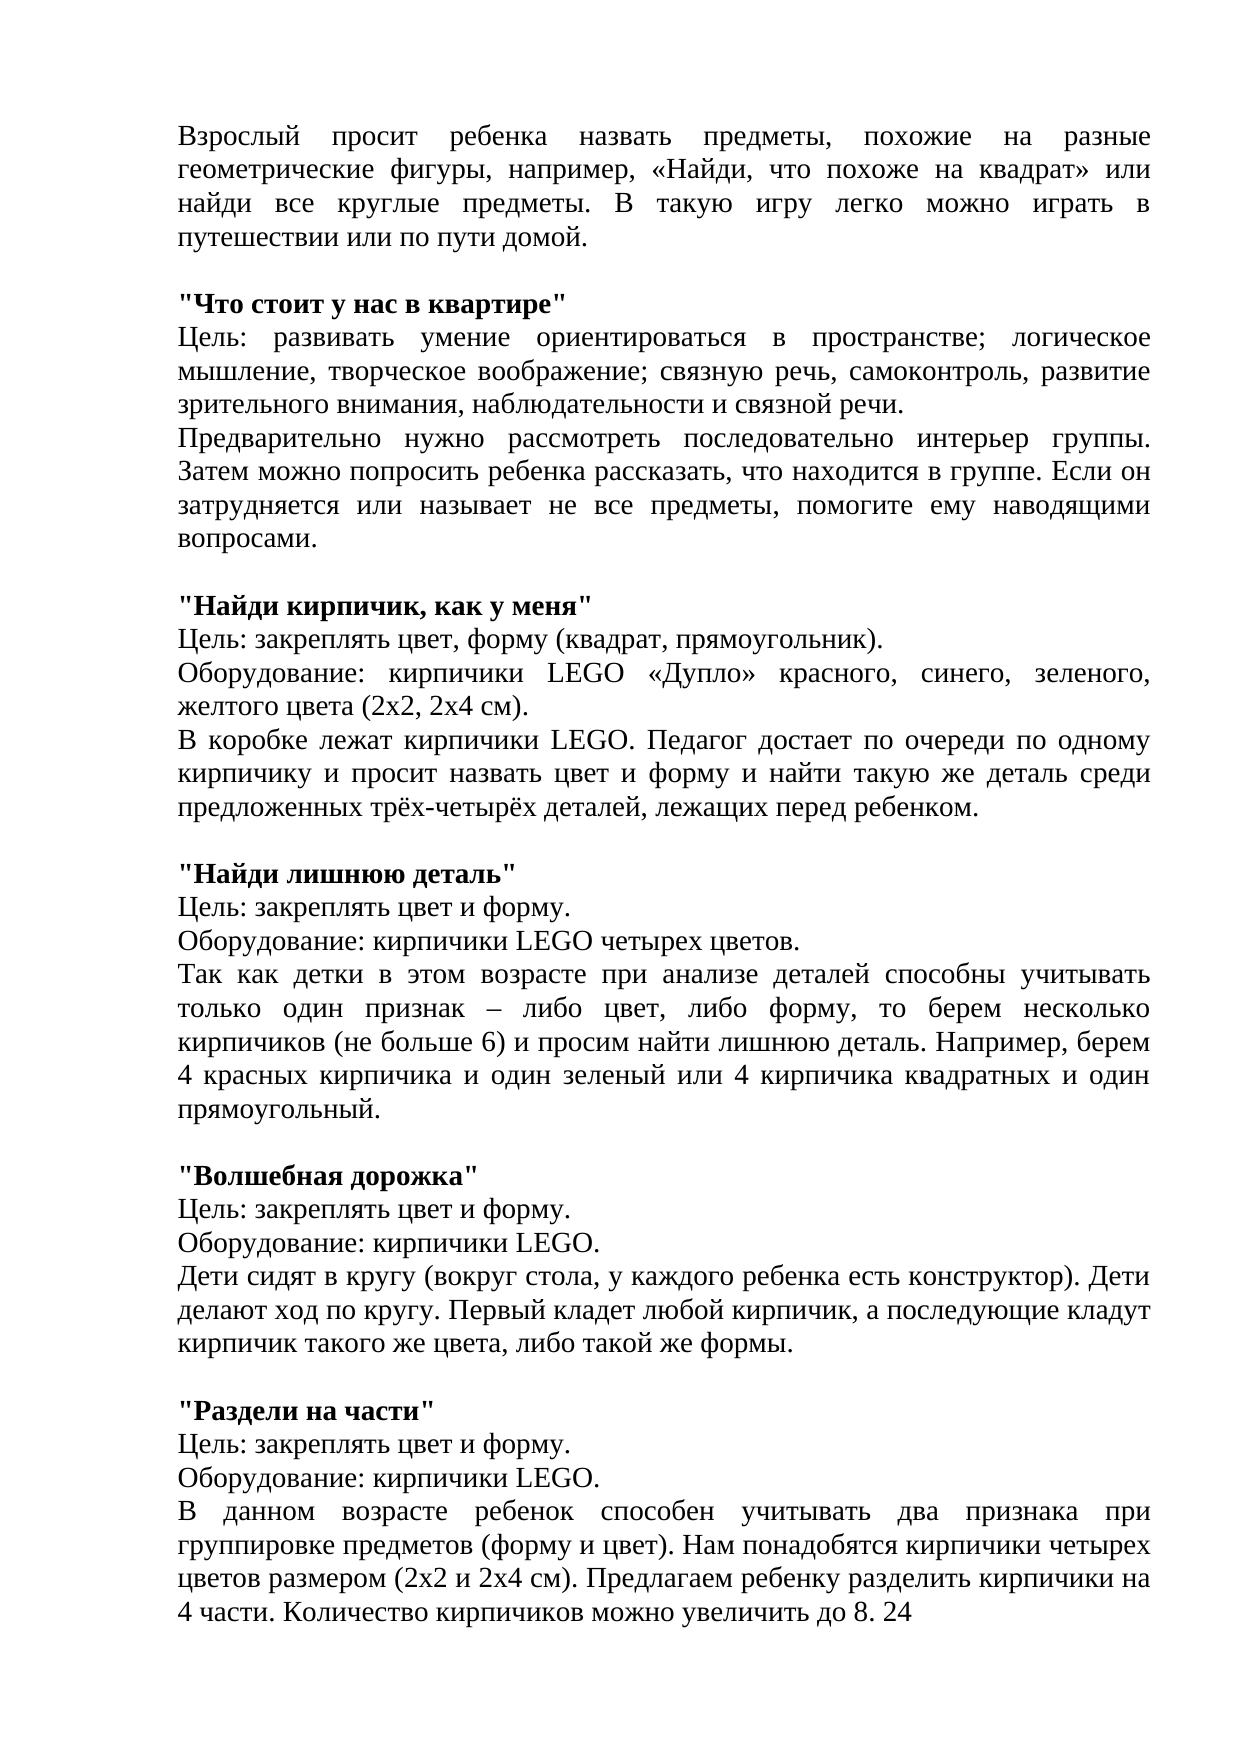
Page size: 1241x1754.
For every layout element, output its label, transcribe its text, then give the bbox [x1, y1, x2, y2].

text Оборудование: кирпичики LEGO четырех цветов. [177, 923, 1152, 957]
text Взрослый просит ребенка назвать предметы, похожие на разные геометрические фигуры, например, «Найди, что похоже на квадрат» или найди все круглые предметы. В такую игру легко можно играть в путешествии или по пути домой. [177, 118, 1152, 252]
text "Волшебная дорожка" [177, 1158, 1152, 1191]
text Предварительно нужно рассмотреть последовательно интерьер группы. Затем можно попросить ребенка рассказать, что находится в группе. Если он затрудняется или называет не все предметы, помогите ему наводящими вопросами. [177, 420, 1152, 554]
text "Раздели на части" [177, 1393, 1152, 1426]
text "Найди кирпичик, как у меня" [177, 588, 1152, 621]
text В данном возрасте ребенок способен учитывать два признака при группировке предметов (форму и цвет). Нам понадобятся кирпичики четырех цветов размером (2х2 и 2х4 см). Предлагаем ребенку разделить кирпичики на 4 части. Количество кирпичиков можно увеличить до 8. 24 [177, 1493, 1152, 1627]
text "Найди лишнюю деталь" [177, 856, 1152, 889]
text Дети сидят в кругу (вокруг стола, у каждого ребенка есть конструктор). Дети делают ход по кругу. Первый кладет любой кирпичик, а последующие кладут кирпичик такого же цвета, либо такой же формы. [177, 1258, 1152, 1359]
text Так как детки в этом возрасте при анализе деталей способны учитывать только один признак – либо цвет, либо форму, то берем несколько кирпичиков (не больше 6) и просим найти лишнюю деталь. Например, берем 4 красных кирпичика и один зеленый или 4 кирпичика квадратных и один прямоугольный. [177, 957, 1152, 1124]
text "Что стоит у нас в квартире" [177, 286, 1152, 319]
text Цель: закреплять цвет и форму. [177, 889, 1152, 923]
text Оборудование: кирпичики LEGO «Дупло» красного, синего, зеленого, желтого цвета (2х2, 2х4 см). [177, 655, 1152, 722]
text Цель: развивать умение ориентироваться в пространстве; логическое мышление, творческое воображение; связную речь, самоконтроль, развитие зрительного внимания, наблюдательности и связной речи. [177, 319, 1152, 420]
text Цель: закреплять цвет и форму. [177, 1426, 1152, 1460]
text Оборудование: кирпичики LEGO. [177, 1225, 1152, 1258]
text Цель: закреплять цвет и форму. [177, 1191, 1152, 1225]
text Цель: закреплять цвет, форму (квадрат, прямоугольник). [177, 621, 1152, 655]
text Оборудование: кирпичики LEGO. [177, 1460, 1152, 1493]
text В коробке лежат кирпичики LEGO. Педагог достает по очереди по одному кирпичику и просит назвать цвет и форму и найти такую же деталь среди предложенных трёх-четырёх деталей, лежащих перед ребенком. [177, 722, 1152, 822]
